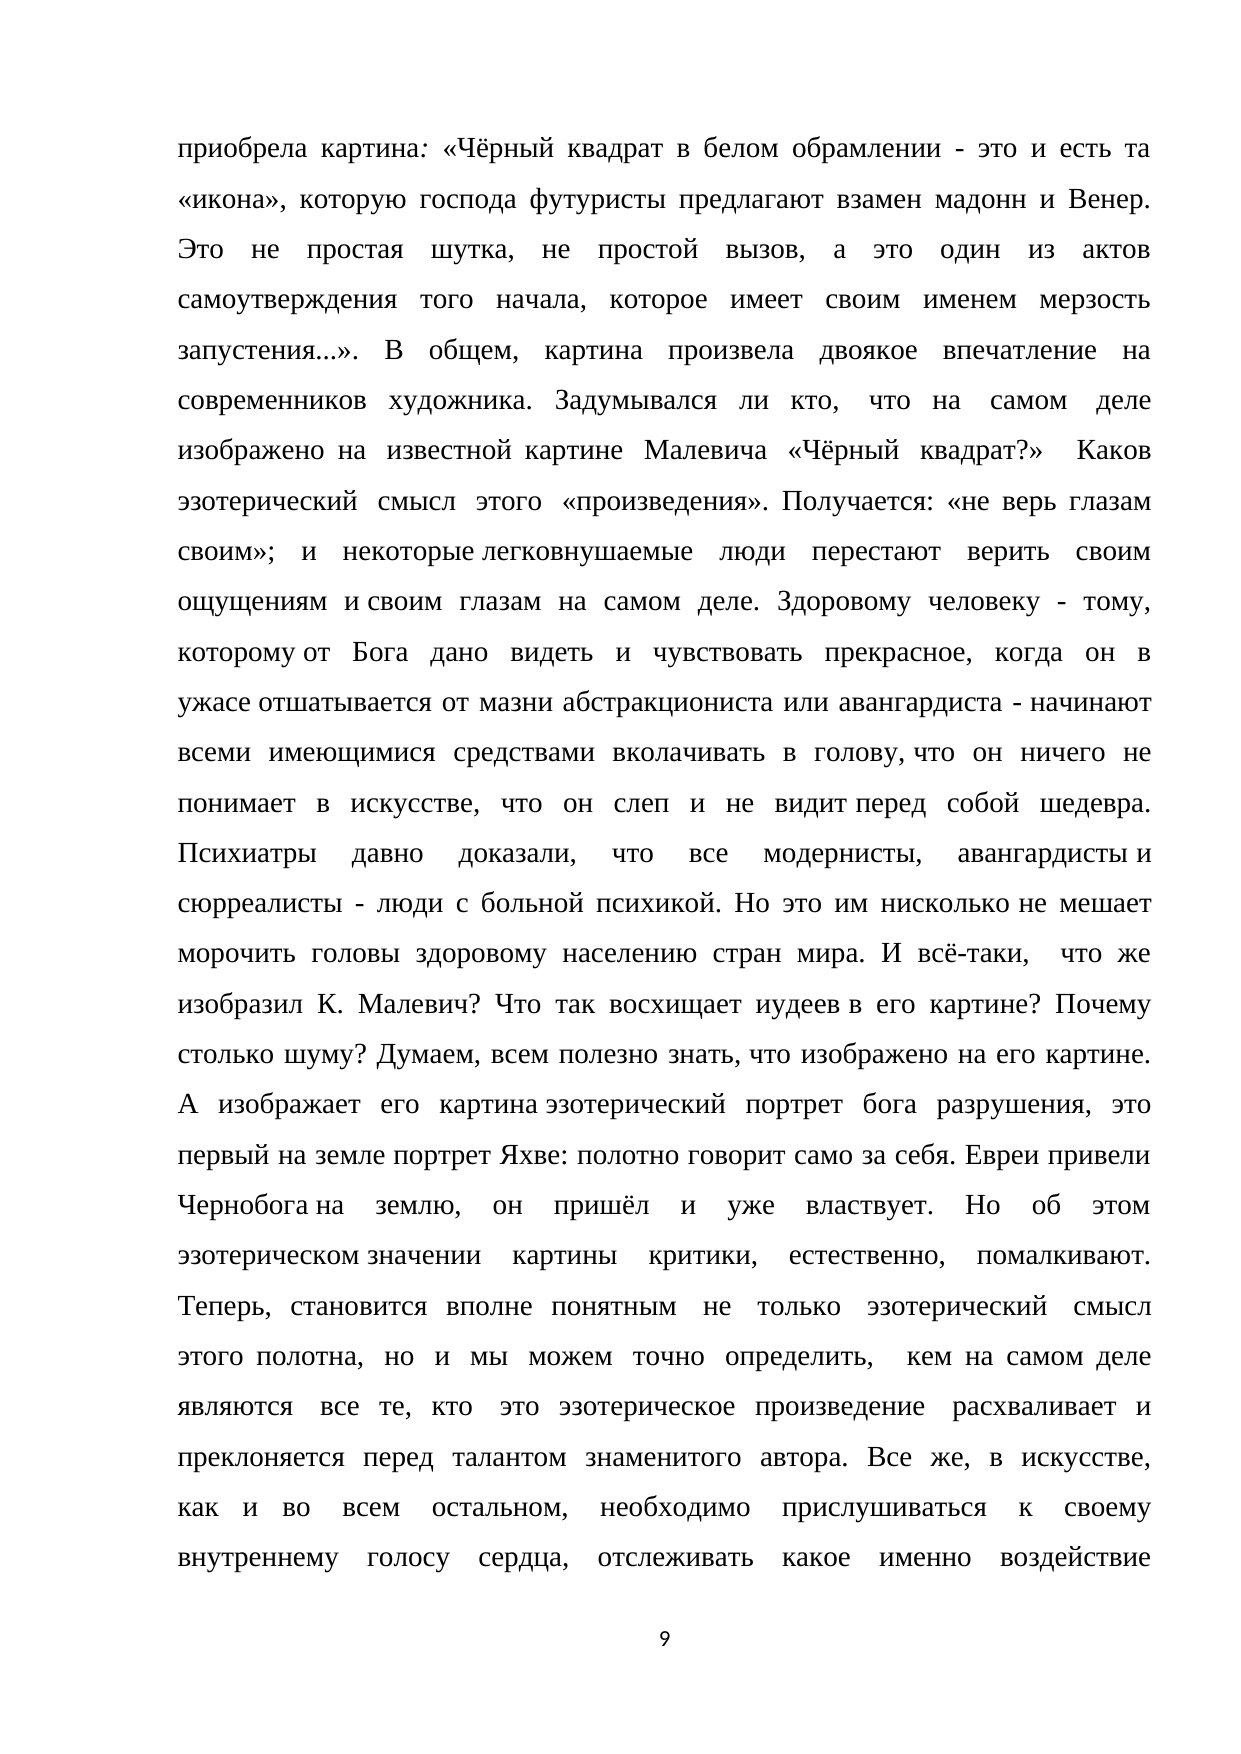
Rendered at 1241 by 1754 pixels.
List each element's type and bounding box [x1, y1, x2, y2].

text [177, 131, 1152, 1573]
